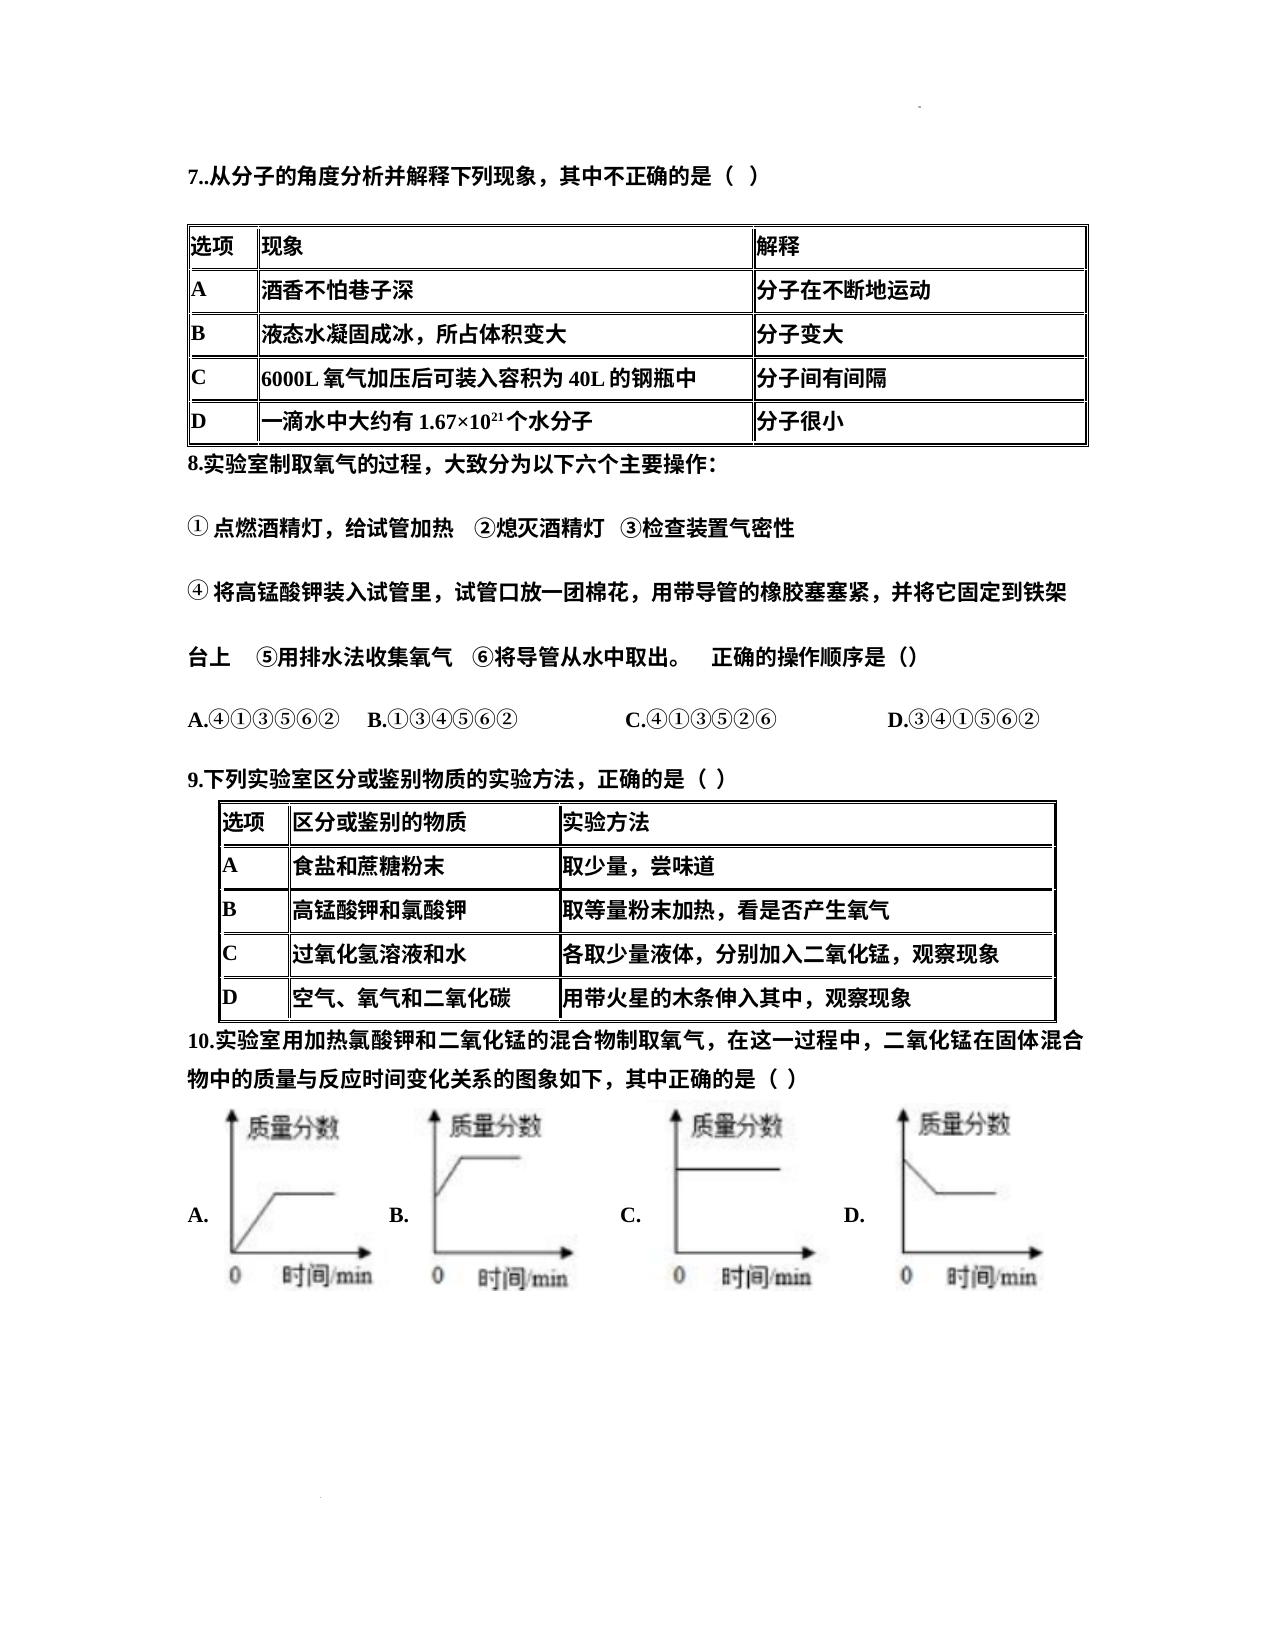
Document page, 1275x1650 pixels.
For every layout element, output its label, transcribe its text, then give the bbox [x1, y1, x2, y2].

text ④将高锰酸钾装入试管里，试管口放一团棉花，用带导管的橡胶塞塞紧，并将它固定到铁架台上 ⑤用排水法收集氧气 ⑥将导管从水中取出。 正确的操作顺序是（） [187, 574, 1088, 672]
table_cell 空气、氧气和二氧化碳 [290, 979, 560, 1019]
text 9.下列实验室区分或鉴别物质的实验方法，正确的是（ ） [187, 761, 1088, 794]
table_cell D [190, 399, 258, 443]
picture [414, 1108, 588, 1291]
table_cell 高锰酸钾和氯酸钾 [291, 891, 559, 932]
table_cell 分子在不断地运动 [754, 268, 1087, 311]
table_header 选项 [190, 227, 258, 268]
table_cell C [220, 932, 290, 976]
table_header 选项 [221, 804, 290, 844]
table_cell 液态水凝固成冰，所占体积变大 [260, 315, 752, 355]
text A.④①③⑤⑥② B.①③④⑤⑥② C.④①③⑤②⑥ D.③④①⑤⑥② [187, 704, 1088, 736]
table_cell 取少量，尝味道 [562, 844, 1055, 888]
table_header 现象 [259, 225, 754, 268]
table_cell 取等量粉末加热，看是否产生氧气 [562, 888, 1056, 932]
table_cell C [190, 355, 257, 399]
table_cell 用带火星的木条伸入其中，观察现象 [560, 976, 1056, 1019]
table_cell 分子很小 [754, 399, 1086, 443]
text 8.实验室制取氧气的过程，大致分为以下六个主要操作： [187, 447, 1088, 479]
table_cell B [220, 888, 288, 932]
text 7..从分子的角度分析并解释下列现象，其中不正确的是（ ） [187, 159, 1088, 191]
table_cell 过氧化氢溶液和水 [291, 935, 559, 976]
table_cell 分子间有间隔 [756, 355, 1086, 399]
picture [870, 1103, 1066, 1291]
table_cell B [190, 311, 257, 355]
table_cell D [220, 976, 290, 1019]
table_header 实验方法 [560, 804, 1054, 844]
table_cell 分子变大 [756, 311, 1086, 355]
table_cell 酒香不怕巷子深 [260, 271, 752, 311]
table_cell 一滴水中大约有1.67×1021个水分子 [259, 399, 754, 443]
table_header 解释 [754, 227, 1085, 268]
text 10.实验室用加热氯酸钾和二氧化锰的混合物制取氧气，在这一过程中，二氧化锰在固体混合物中的质量与反应时间变化关系的图象如下，其中正确的是（ ） [187, 1023, 1088, 1094]
text ①点燃酒精灯，给试管加热 ②熄灭酒精灯 ③检查装置气密性 [187, 510, 1088, 543]
table_cell A [188, 268, 258, 311]
table_cell A [221, 844, 288, 888]
table_cell 各取少量液体，分别加入二氧化锰，观察现象 [560, 932, 1056, 976]
table_header 区分或鉴别的物质 [290, 802, 560, 844]
picture [213, 1108, 389, 1291]
picture [646, 1100, 831, 1291]
table_cell 食盐和蔗糖粉末 [291, 848, 559, 888]
table_cell 6000L氧气加压后可装入容积为40L的钢瓶中 [260, 359, 752, 399]
